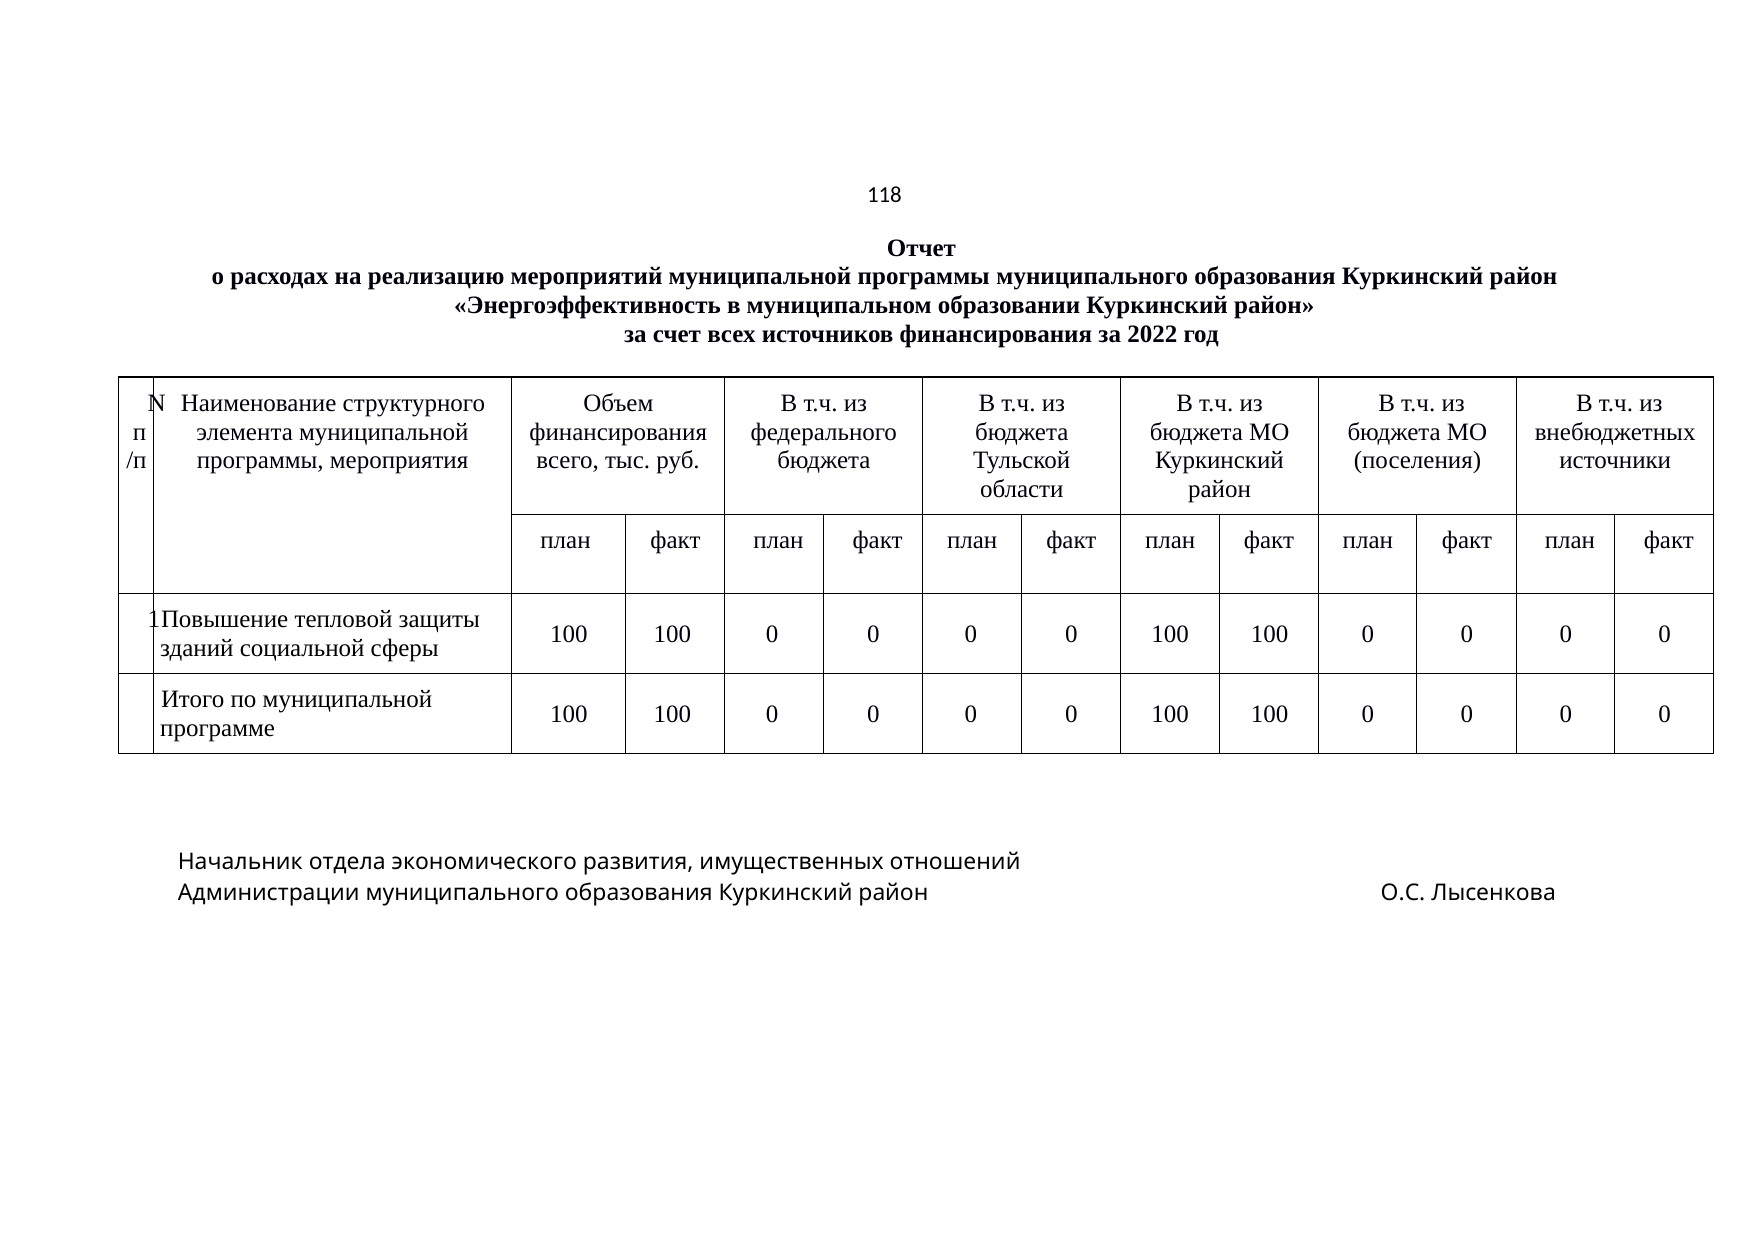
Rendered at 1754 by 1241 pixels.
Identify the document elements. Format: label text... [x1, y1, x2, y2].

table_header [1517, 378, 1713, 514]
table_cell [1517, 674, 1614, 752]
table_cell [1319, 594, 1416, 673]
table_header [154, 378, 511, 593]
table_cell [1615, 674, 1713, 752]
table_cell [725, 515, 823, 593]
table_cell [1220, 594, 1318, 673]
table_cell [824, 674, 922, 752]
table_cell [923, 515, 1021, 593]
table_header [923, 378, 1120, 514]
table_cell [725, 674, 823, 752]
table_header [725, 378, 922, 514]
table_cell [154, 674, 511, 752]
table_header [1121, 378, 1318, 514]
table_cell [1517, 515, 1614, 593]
text Начальник отдела экономического развития, имущественных отношений [118, 844, 1651, 876]
text о расходах на реализацию мероприятий муниципальной программы муниципального образования Куркинский район [118, 261, 1651, 290]
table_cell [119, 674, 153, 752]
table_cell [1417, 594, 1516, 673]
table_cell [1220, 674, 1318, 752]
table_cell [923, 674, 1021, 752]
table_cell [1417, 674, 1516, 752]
text Отчет [118, 233, 1651, 261]
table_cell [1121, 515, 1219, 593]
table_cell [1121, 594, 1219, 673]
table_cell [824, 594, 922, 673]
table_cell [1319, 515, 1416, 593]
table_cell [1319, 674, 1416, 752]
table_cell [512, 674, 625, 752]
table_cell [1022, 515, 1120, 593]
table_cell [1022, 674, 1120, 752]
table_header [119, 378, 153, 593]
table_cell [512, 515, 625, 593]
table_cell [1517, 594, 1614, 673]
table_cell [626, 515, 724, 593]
text Администрации муниципального образования Куркинский район О.С. Лысенкова [118, 876, 1651, 907]
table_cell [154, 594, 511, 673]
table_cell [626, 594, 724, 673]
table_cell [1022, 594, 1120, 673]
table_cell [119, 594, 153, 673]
text «Энергоэффективность в муниципальном образовании Куркинский район» [118, 290, 1651, 319]
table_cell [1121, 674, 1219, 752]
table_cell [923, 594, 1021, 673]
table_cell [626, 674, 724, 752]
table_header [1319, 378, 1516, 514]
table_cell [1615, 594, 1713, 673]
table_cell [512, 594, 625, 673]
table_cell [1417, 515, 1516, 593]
text за счет всех источников финансирования за 2022 год [118, 319, 1651, 348]
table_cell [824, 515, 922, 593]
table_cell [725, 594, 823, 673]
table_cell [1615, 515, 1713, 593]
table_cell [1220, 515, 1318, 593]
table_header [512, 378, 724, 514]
